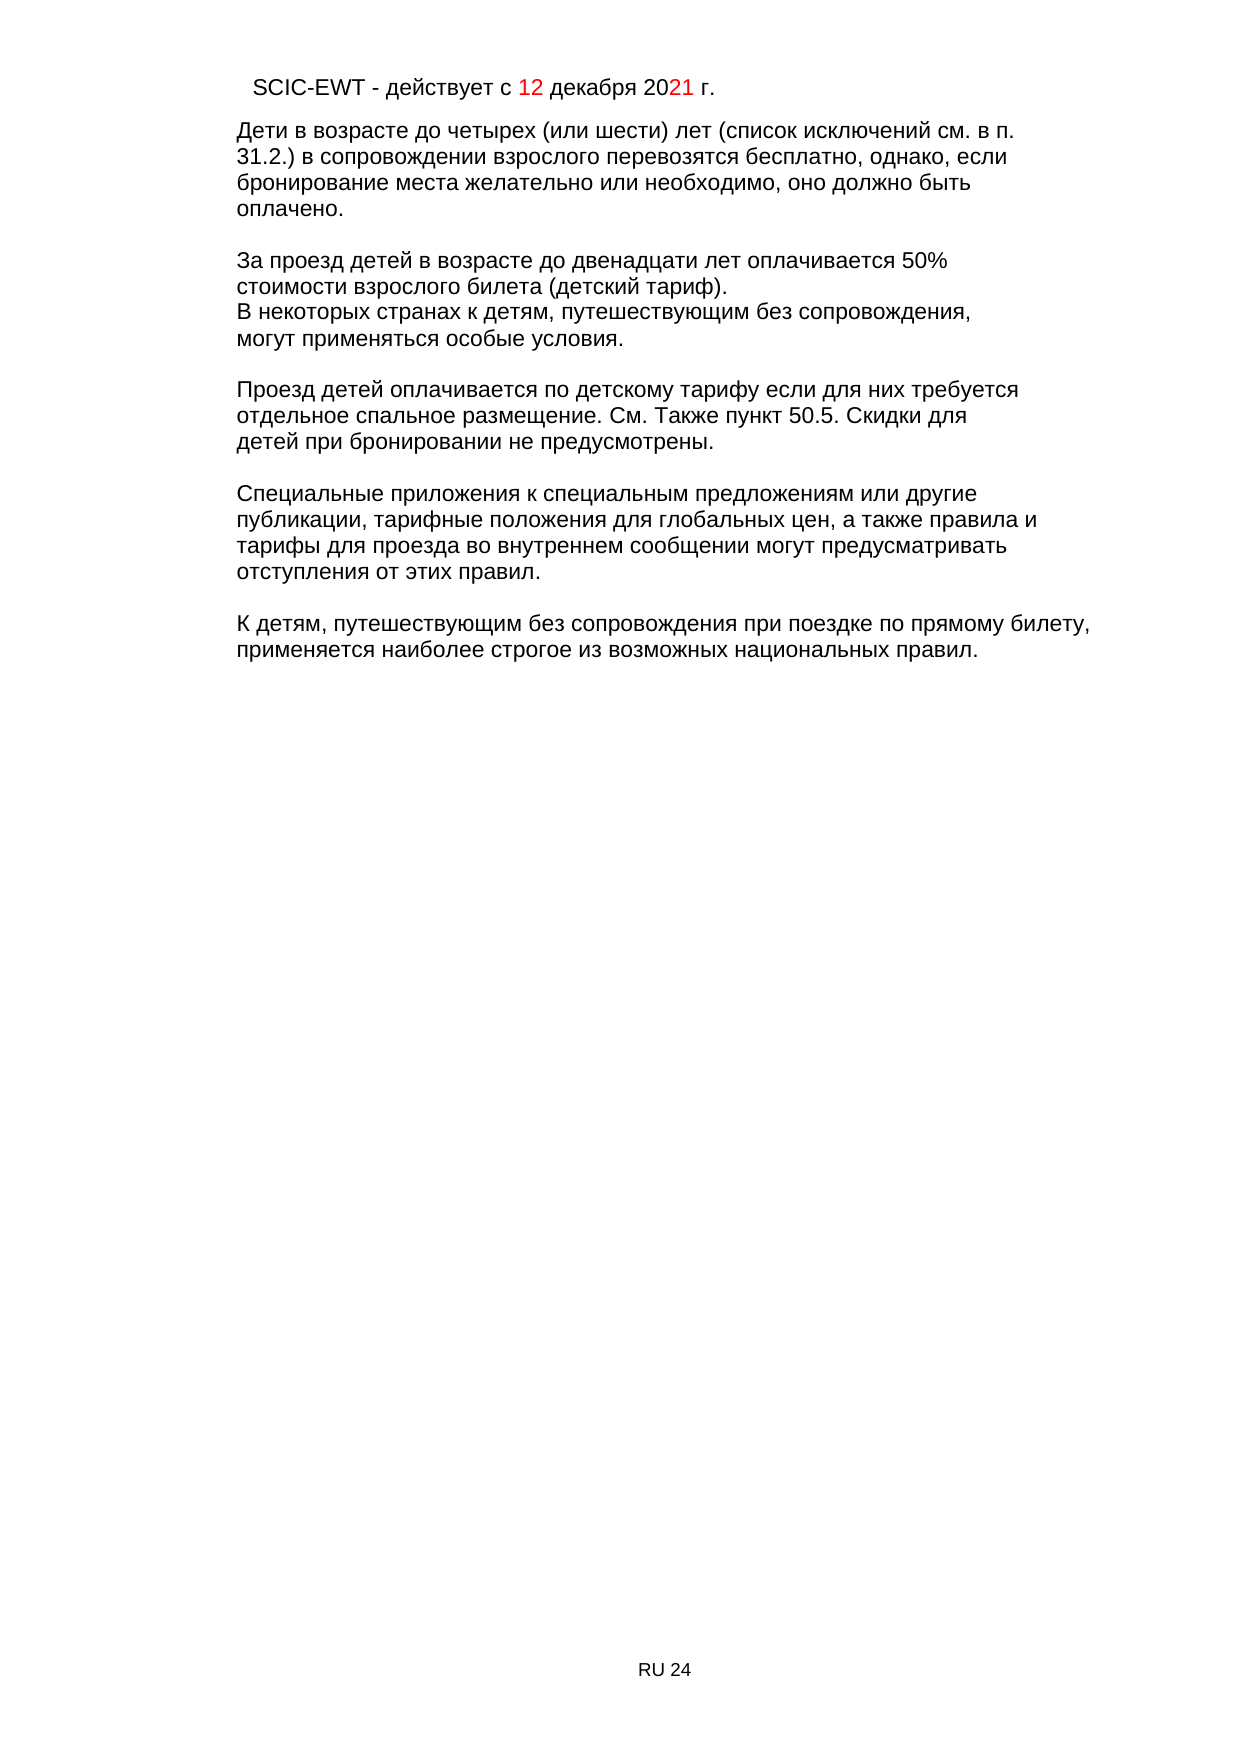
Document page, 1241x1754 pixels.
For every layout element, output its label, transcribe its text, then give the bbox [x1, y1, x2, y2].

text Проезд детей оплачивается по детскому тарифу если для них требуется отдельное спальное размещение. См. Также пункт 50.5. Скидки для детей при бронировании не предусмотрены. [236, 377, 1020, 454]
text К детям, путешествующим без сопровождения при поездке по прямому билету, применяется наиболее строгое из возможных национальных правил. [236, 611, 1099, 662]
text За проезд детей в возрасте до двенадцати лет оплачивается 50% стоимости взрослого билета (детский тариф). [236, 248, 1020, 299]
text Специальные приложения к специальным предложениям или другие публикации, тарифные положения для глобальных цен, а также правила и тарифы для проезда во внутреннем сообщении могут предусматривать отступления от этих правил. [236, 481, 1081, 584]
text Дети в возрасте до четырех (или шести) лет (список исключений см. в п. 31.2.) в сопровождении взрослого перевозятся бесплатно, однако, если бронирование места желательно или необходимо, оно должно быть оплачено. [236, 118, 1020, 221]
text В некоторых странах к детям, путешествующим без сопровождения, могут применяться особые условия. [236, 299, 1020, 351]
